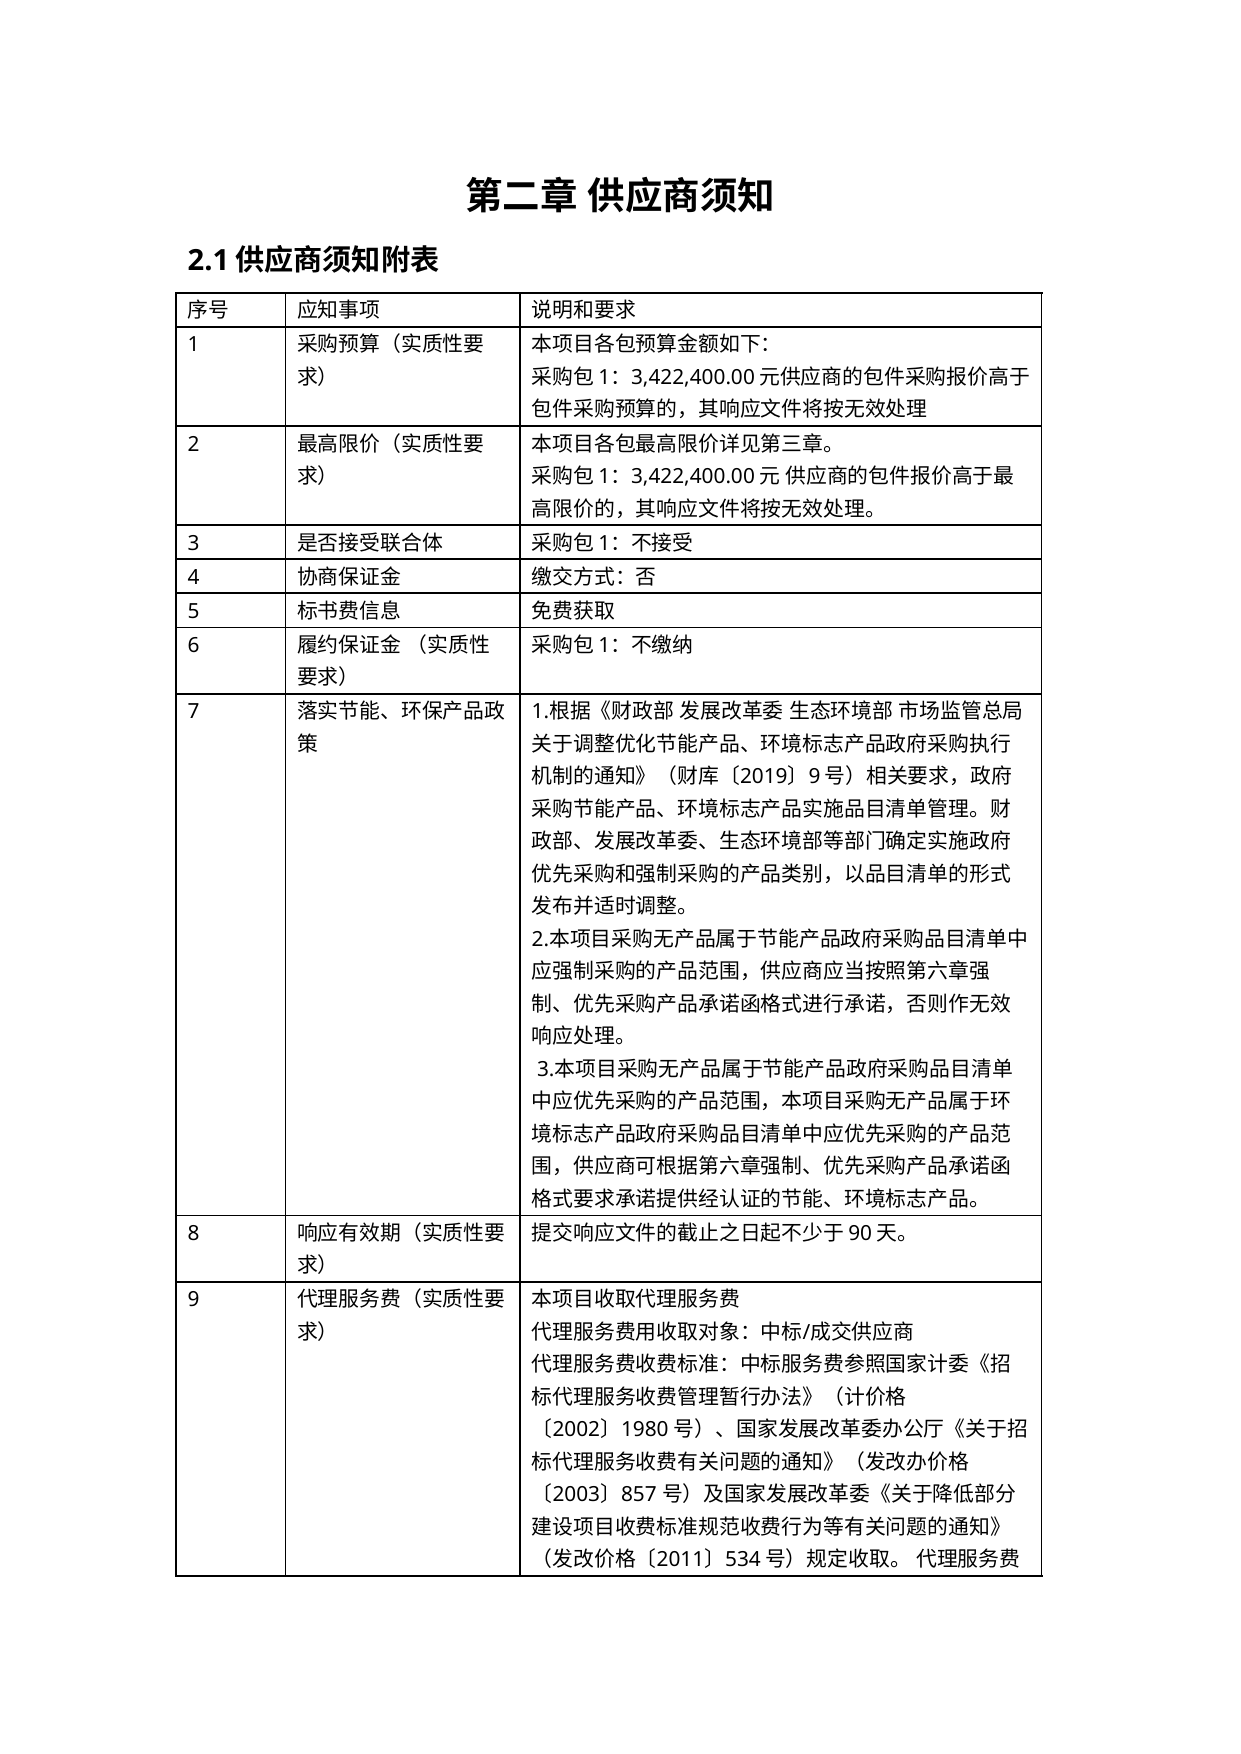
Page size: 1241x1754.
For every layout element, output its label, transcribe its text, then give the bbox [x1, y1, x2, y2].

table_cell 提交响应文件的截止之日起不少于90天。 [521, 1216, 1041, 1281]
text 第二章 供应商须知 [187, 162, 1053, 227]
table_cell 是否接受联合体 [286, 526, 519, 558]
table_header 序号 [177, 294, 285, 326]
table_header 说明和要求 [521, 294, 1041, 326]
table_cell 缴交方式：否 [521, 560, 1041, 592]
table_cell 8 [177, 1216, 285, 1281]
table_cell 2 [177, 427, 285, 524]
table_cell 落实节能、环保产品政策 [286, 695, 519, 1214]
table_cell 履约保证金 （实质性要求） [286, 628, 519, 693]
text 2.1供应商须知附表 [187, 227, 1053, 292]
table_cell 协商保证金 [286, 560, 519, 592]
table_cell 9 [177, 1283, 285, 1575]
table_cell 最高限价（实质性要求） [286, 427, 519, 524]
table_cell 采购预算（实质性要求） [286, 328, 519, 425]
table_cell 7 [177, 695, 285, 1214]
table_cell 采购包1：不缴纳 [521, 628, 1041, 693]
table_cell 响应有效期（实质性要求） [286, 1216, 519, 1281]
table_cell 4 [177, 560, 285, 592]
table_cell 1 [177, 328, 285, 425]
table_cell 5 [177, 594, 285, 626]
table_cell 本项目各包预算金额如下： 采购包1：3,422,400.00元供应商的包件采购报价高于包件采购预算的，其响应文件将按无效处理 [521, 328, 1041, 425]
table_cell 标书费信息 [286, 594, 519, 626]
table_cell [521, 1283, 1041, 1575]
table_cell 采购包1：不接受 [521, 526, 1041, 558]
table_cell 本项目各包最高限价详见第三章。 采购包1：3,422,400.00元 供应商的包件报价高于最高限价的，其响应文件将按无效处理。 [521, 427, 1041, 524]
table_cell 6 [177, 628, 285, 693]
table_header 应知事项 [286, 294, 519, 326]
table_cell 代理服务费（实质性要求） [286, 1283, 519, 1575]
table_cell 1.根据《财政部 发展改革委 生态环境部 市场监管总局关于调整优化节能产品、环境标志产品政府采购执行机制的通知》（财库〔2019〕9号）相关要求，政府采购节能产品、环境标志产品实施品目清单管理。财政部、发展改革委、生态环境部等部门确定实施政府优先采购和强制采购的产品类别，以品目清单的形式发布并适时调整。 2.本项目采购无产品属于节能产品政府采购品目清单中应强制采购的产品范围，供应商应当按照第六章强制、优先采购产品承诺函格式进行承诺，否则作无效响应处理。 3.本项目采购无产品属于节能产品政府采购品目清单中应优先采购的产品范围，本项目采购无产品属于环境标志产品政府采购品目清单中应优先采购的产品范围，供应商可根据第六章强制、优先采购产品承诺函格式要求承诺提供经认证的节能、环境标志产品。 [521, 695, 1041, 1214]
table_cell 免费获取 [521, 594, 1041, 626]
table_cell 3 [177, 526, 285, 558]
